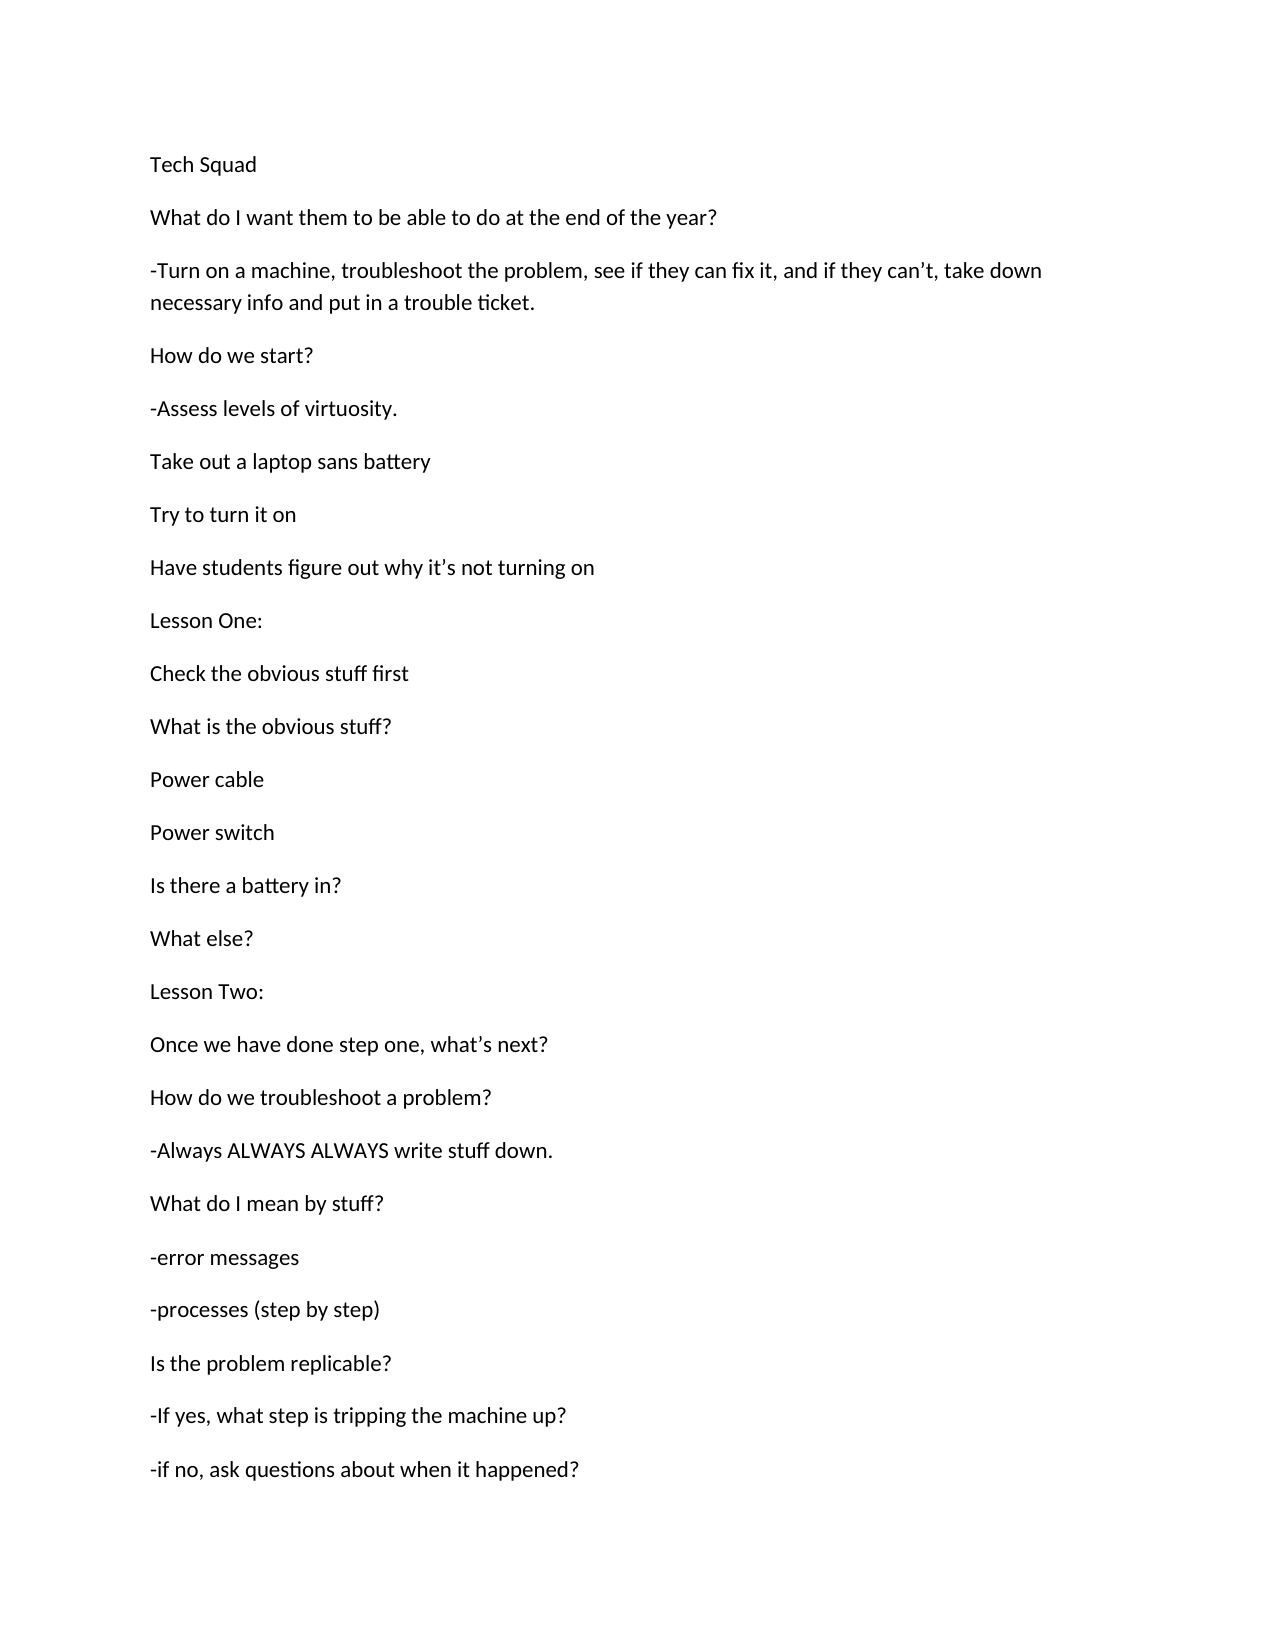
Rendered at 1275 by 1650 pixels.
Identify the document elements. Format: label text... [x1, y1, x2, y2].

text How do we troubleshoot a problem? [150, 1083, 1125, 1112]
text What do I want them to be able to do at the end of the year? [150, 203, 1125, 231]
text Is the problem replicable? [150, 1349, 1125, 1377]
text Lesson Two: [150, 977, 1125, 1006]
text -processes (step by step) [150, 1296, 1125, 1324]
text Take out a laptop sans battery [150, 447, 1125, 475]
text How do we start? [150, 341, 1125, 369]
text Is there a battery in? [150, 871, 1125, 899]
text Once we have done step one, what’s next? [150, 1031, 1125, 1058]
text -Assess levels of virtuosity. [150, 394, 1125, 422]
text Lesson One: [150, 606, 1125, 634]
text -If yes, what step is tripping the machine up? [150, 1402, 1125, 1430]
text What is the obvious stuff? [150, 712, 1125, 740]
text -Always ALWAYS ALWAYS write stuff down. [150, 1137, 1125, 1164]
text Check the obvious stuff first [150, 659, 1125, 687]
text What do I mean by stuff? [150, 1189, 1125, 1218]
text -error messages [150, 1243, 1125, 1271]
text -Turn on a machine, troubleshoot the problem, see if they can fix it, and if they can’t, take down necessary info and put in a trouble ticket. [150, 256, 1125, 316]
text Power switch [150, 818, 1125, 846]
text Tech Squad [150, 150, 1125, 178]
text Power cable [150, 765, 1125, 793]
text Try to turn it on [150, 500, 1125, 528]
text -if no, ask questions about when it happened? [150, 1455, 1125, 1483]
text Have students figure out why it’s not turning on [150, 553, 1125, 581]
text What else? [150, 924, 1125, 952]
